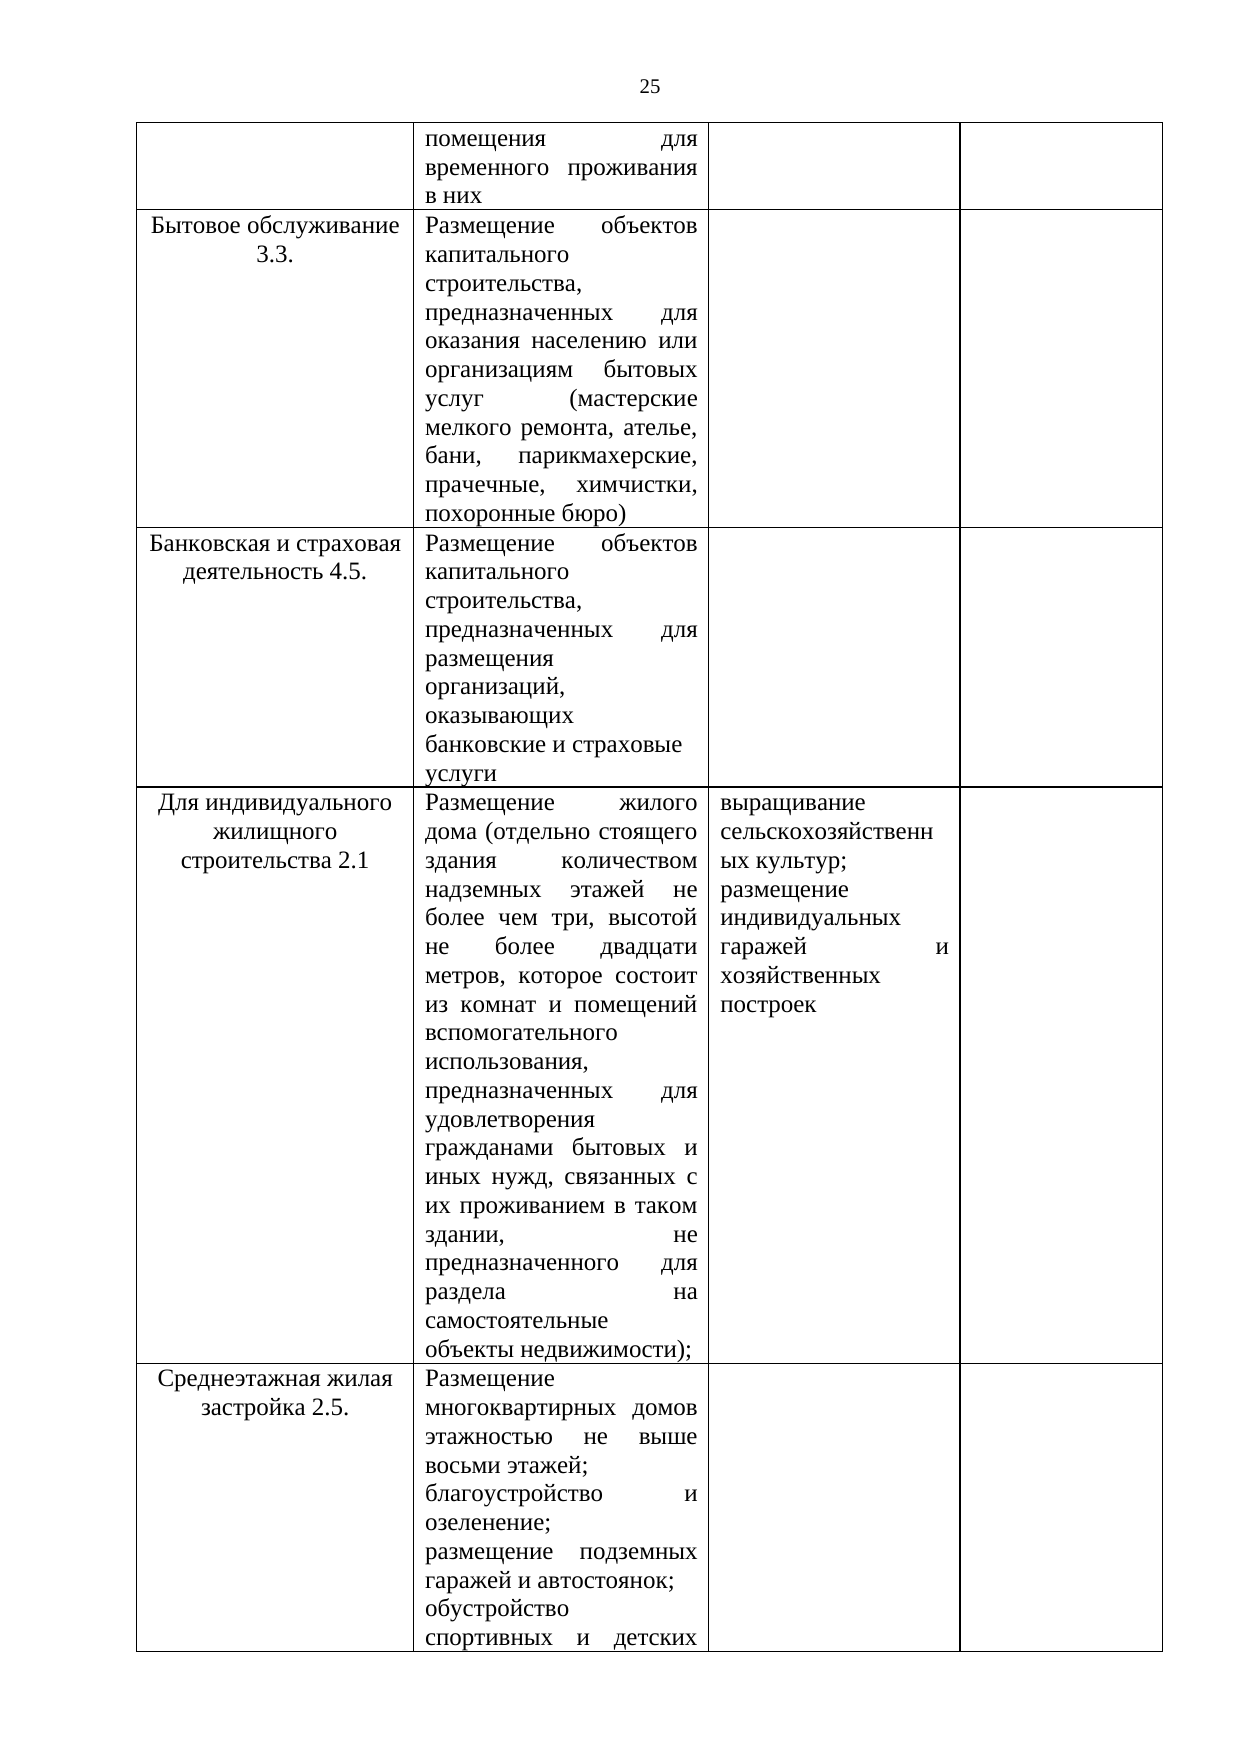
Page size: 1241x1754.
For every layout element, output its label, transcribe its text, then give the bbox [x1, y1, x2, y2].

table_cell выращивание сельскохозяйственных культур; размещение индивидуальных гаражей и хозяйственных построек [709, 788, 959, 1362]
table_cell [137, 1364, 413, 1651]
table_cell [961, 1364, 1162, 1651]
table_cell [414, 123, 708, 209]
table_cell Бытовое обслуживание 3.3. [137, 210, 413, 527]
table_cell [137, 123, 413, 209]
table_cell [709, 1364, 959, 1651]
table_cell [709, 528, 959, 786]
table_cell Размещение объектов капитального строительства, предназначенных для размещения организаций, оказывающих банковские и страховые услуги [414, 528, 708, 786]
table_cell Для индивидуального жилищного строительства 2.1 [137, 788, 413, 1362]
table_cell [709, 210, 959, 527]
table_cell [709, 123, 959, 209]
table_cell Размещение жилого дома (отдельно стоящего здания количеством надземных этажей не более чем три, высотой не более двадцати метров, которое состоит из комнат и помещений вспомогательного использования, предназначенных для удовлетворения гражданами бытовых и иных нужд, связанных с их проживанием в таком здании, не предназначенного для раздела на самостоятельные объекты недвижимости); [414, 788, 708, 1362]
table_cell Банковская и страховая деятельность 4.5. [137, 528, 413, 786]
table_cell Размещение объектов капитального строительства, предназначенных для оказания населению или организациям бытовых услуг (мастерские мелкого ремонта, ателье, бани, парикмахерские, прачечные, химчистки, похоронные бюро) [414, 210, 708, 527]
table_cell [961, 123, 1162, 209]
table_cell [961, 788, 1162, 1362]
table_cell [961, 210, 1162, 527]
table_cell [961, 528, 1162, 786]
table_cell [414, 1364, 708, 1651]
